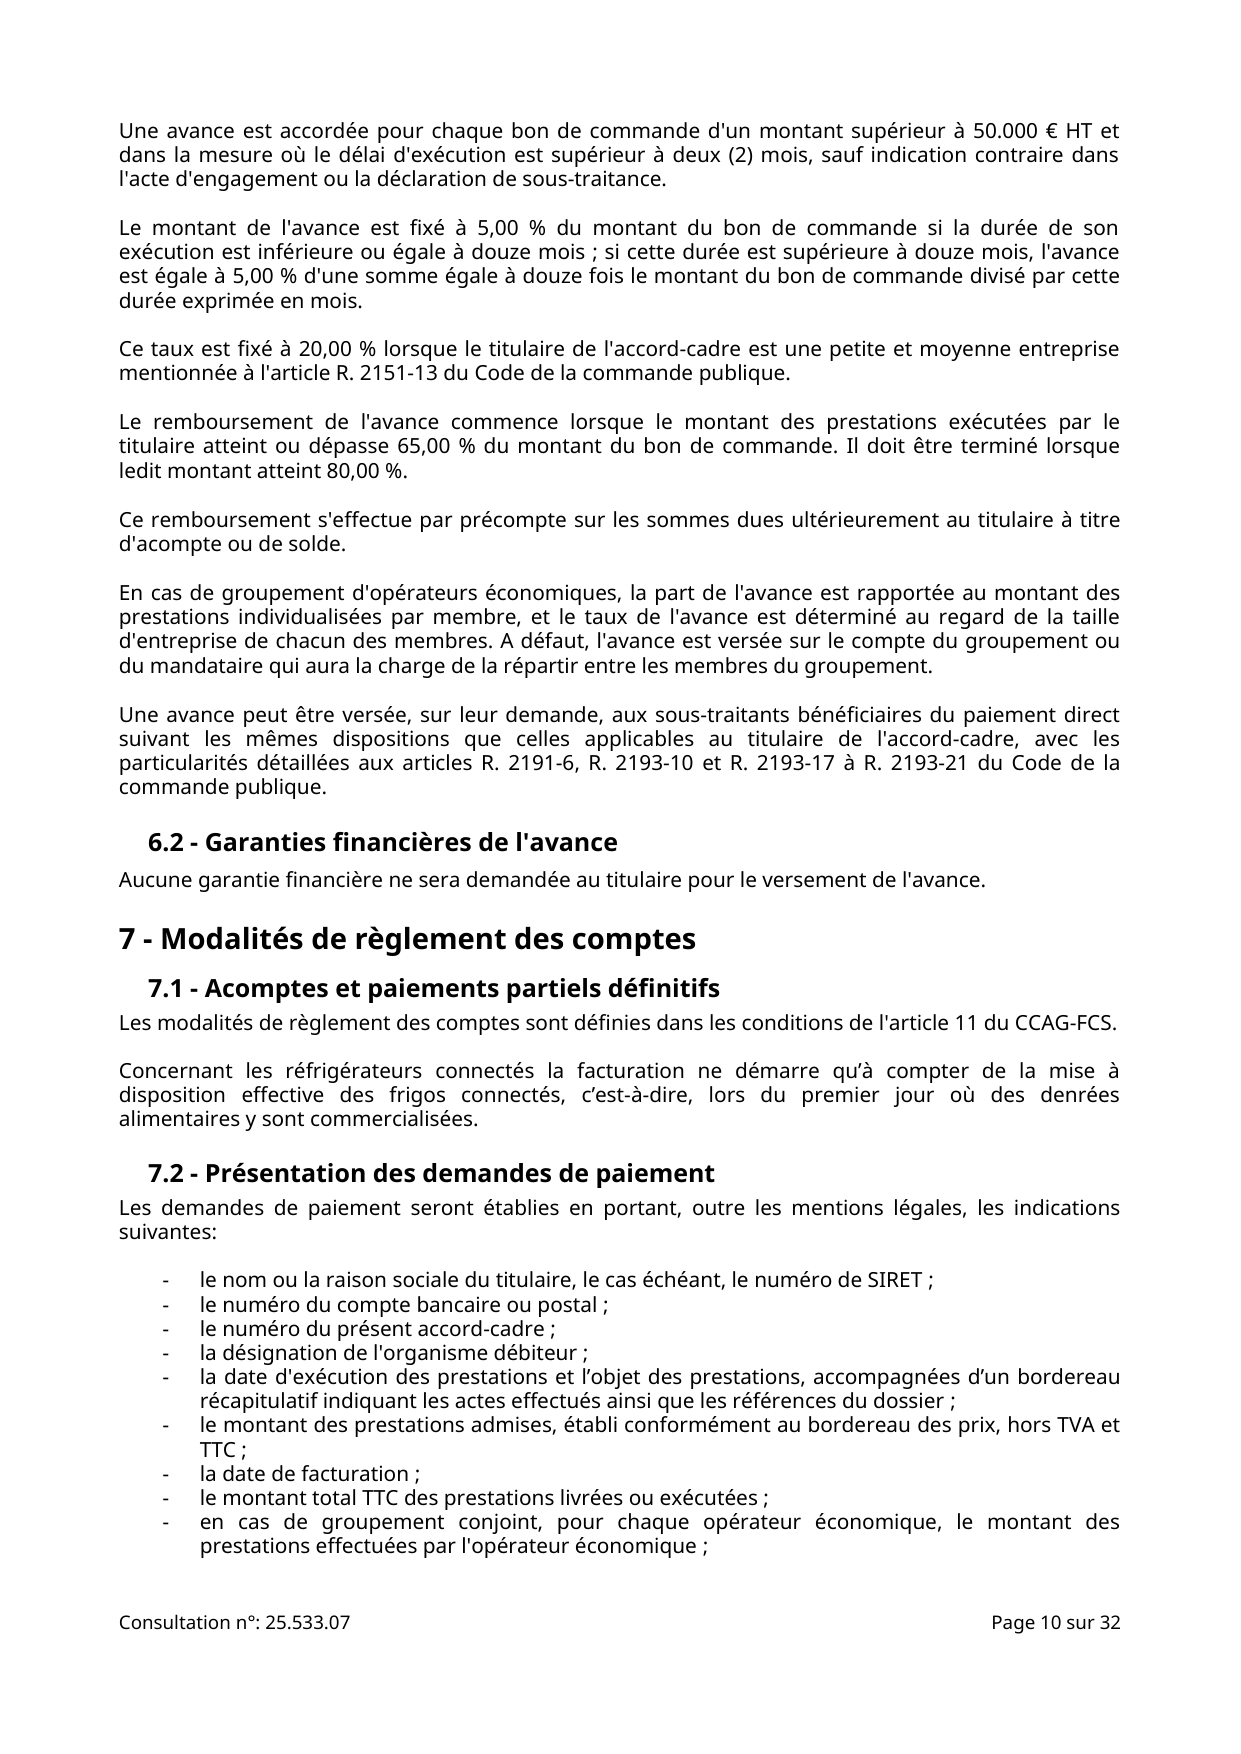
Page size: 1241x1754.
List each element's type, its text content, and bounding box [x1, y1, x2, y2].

text Une avance est accordée pour chaque bon de commande d'un montant supérieur à 50.000 € HT et dans la mesure où le délai d'exécution est supérieur à deux (2) mois, sauf indication contraire dans l'acte d'engagement ou la déclaration de sous-traitance. [119, 119, 1121, 191]
subtitle 7 - Modalités de règlement des comptes [119, 918, 1121, 958]
list la désignation de l'organisme débiteur ; [162, 1341, 1121, 1365]
text Concernant les réfrigérateurs connectés la facturation ne démarre qu’à compter de la mise à disposition effective des frigos connectés, c’est-à-dire, lors du premier jour où des denrées alimentaires y sont commercialisées. [119, 1059, 1121, 1132]
subtitle 7.2 - Présentation des demandes de paiement [148, 1156, 1121, 1190]
text Le montant de l'avance est fixé à 5,00 % du montant du bon de commande si la durée de son exécution est inférieure ou égale à douze mois ; si cette durée est supérieure à douze mois, l'avance est égale à 5,00 % d'une somme égale à douze fois le montant du bon de commande divisé par cette durée exprimée en mois. [119, 216, 1121, 313]
text Ce remboursement s'effectue par précompte sur les sommes dues ultérieurement au titulaire à titre d'acompte ou de solde. [119, 508, 1121, 556]
list en cas de groupement conjoint, pour chaque opérateur économique, le montant des prestations effectuées par l'opérateur économique ; [162, 1510, 1121, 1559]
text Les modalités de règlement des comptes sont définies dans les conditions de l'article 11 du CCAG-FCS. [119, 1011, 1121, 1035]
subtitle 6.2 - Garanties financières de l'avance [148, 824, 1121, 859]
list le montant total TTC des prestations livrées ou exécutées ; [162, 1486, 1121, 1510]
text Le remboursement de l'avance commence lorsque le montant des prestations exécutées par le titulaire atteint ou dépasse 65,00 % du montant du bon de commande. Il doit être terminé lorsque ledit montant atteint 80,00 %. [119, 410, 1121, 483]
list la date de facturation ; [162, 1462, 1121, 1486]
list le nom ou la raison sociale du titulaire, le cas échéant, le numéro de SIRET ; [162, 1269, 1121, 1293]
list le numéro du compte bancaire ou postal ; [162, 1293, 1121, 1317]
list le numéro du présent accord-cadre ; [162, 1317, 1121, 1341]
text Ce taux est fixé à 20,00 % lorsque le titulaire de l'accord-cadre est une petite et moyenne entreprise mentionnée à l'article R. 2151-13 du Code de la commande publique. [119, 337, 1121, 385]
text Les demandes de paiement seront établies en portant, outre les mentions légales, les indications suivantes: [119, 1196, 1121, 1244]
text En cas de groupement d'opérateurs économiques, la part de l'avance est rapportée au montant des prestations individualisées par membre, et le taux de l'avance est déterminé au regard de la taille d'entreprise de chacun des membres. A défaut, l'avance est versée sur le compte du groupement ou du mandataire qui aura la charge de la répartir entre les membres du groupement. [119, 581, 1121, 678]
text Aucune garantie financière ne sera demandée au titulaire pour le versement de l'avance. [119, 865, 1121, 893]
list le montant des prestations admises, établi conformément au bordereau des prix, hors TVA et TTC ; [162, 1414, 1121, 1462]
text Une avance peut être versée, sur leur demande, aux sous-traitants bénéficiaires du paiement direct suivant les mêmes dispositions que celles applicables au titulaire de l'accord-cadre, avec les particularités détaillées aux articles R. 2191-6, R. 2193-10 et R. 2193-17 à R. 2193-21 du Code de la commande publique. [119, 703, 1121, 799]
subtitle 7.1 - Acomptes et paiements partiels définitifs [148, 971, 1121, 1004]
list la date d'exécution des prestations et l’objet des prestations, accompagnées d’un bordereau récapitulatif indiquant les actes effectués ainsi que les références du dossier ; [162, 1365, 1121, 1414]
